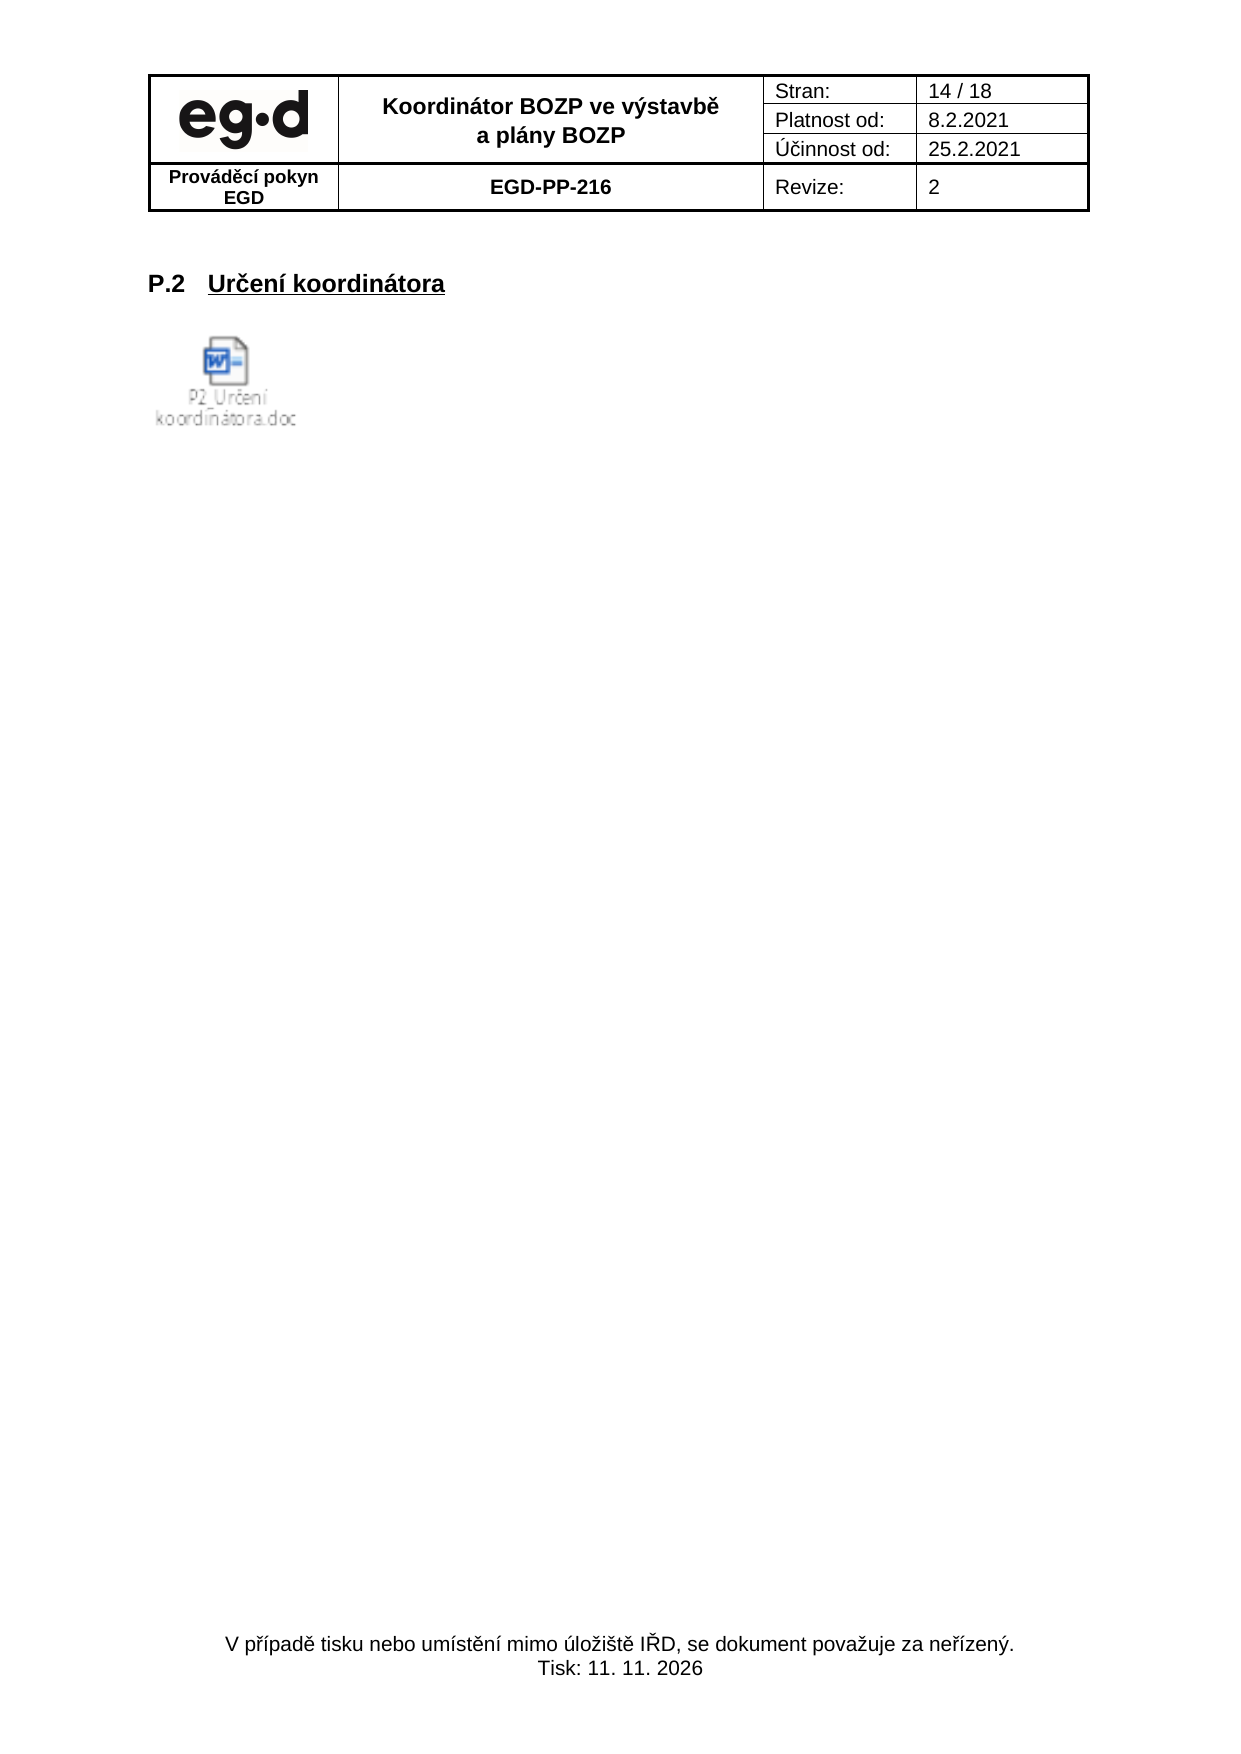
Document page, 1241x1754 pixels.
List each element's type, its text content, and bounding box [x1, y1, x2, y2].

picture [179, 90, 308, 152]
text Určení koordinátora [148, 269, 1092, 298]
